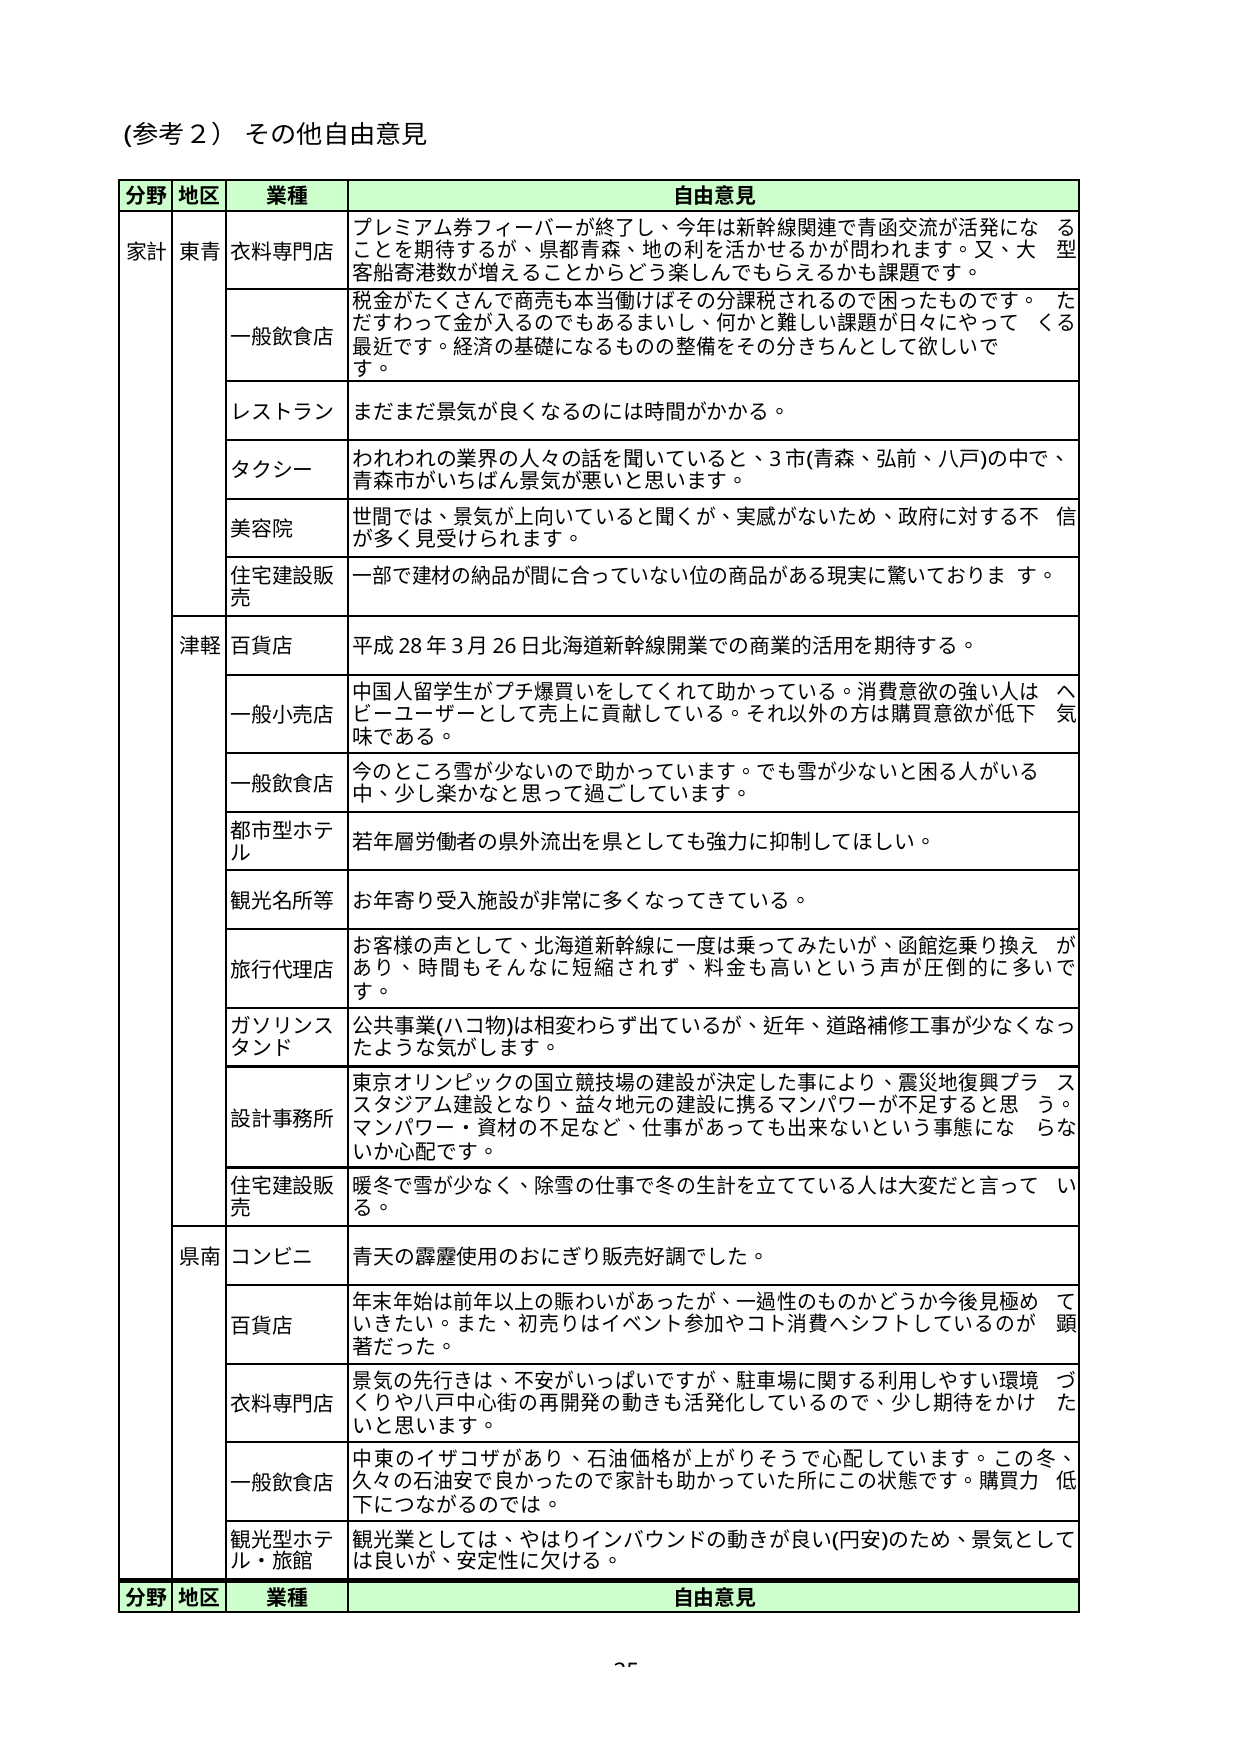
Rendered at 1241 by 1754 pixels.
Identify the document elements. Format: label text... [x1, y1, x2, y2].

table_cell 公共事業(ハコ物)は相変わらず出ているが、近年、道路補修工事が少なくなったような気がします。 [349, 1009, 1078, 1065]
table_cell コンビニ [227, 1227, 347, 1284]
table_cell タクシー [227, 441, 347, 497]
table_header 業種 [227, 1583, 347, 1611]
table_cell 設計事務所 [227, 1068, 347, 1166]
table_cell 税金がたくさんで商売も本当働けばその分課税されるので困ったものです。 ただすわって金が入るのでもあるまいし、何かと難しい課題が日々にやって くる最近です。経済の基礎になるものの整備をその分きちんとして欲しいで す。 [349, 290, 1078, 380]
table_header 分野 [120, 181, 171, 210]
table_cell 年末年始は前年以上の賑わいがあったが、一過性のものかどうか今後見極め ていきたい。また、初売りはイベント参加やコト消費へシフトしているのが 顕著だった。 [349, 1286, 1078, 1362]
table_cell ガソリンスタンド [227, 1009, 347, 1065]
table_cell 津軽 [173, 617, 225, 1225]
table_header 分野 [120, 1583, 171, 1611]
table_cell 一般飲食店 [227, 754, 347, 811]
table_cell 美容院 [227, 500, 347, 556]
table_cell 百貨店 [227, 617, 347, 673]
table_cell 景気の先行きは、不安がいっぱいですが、駐車場に関する利用しやすい環境 づくりや八戸中心街の再開発の動きも活発化しているので、少し期待をかけ たいと思います。 [349, 1365, 1078, 1441]
table_cell 今のところ雪が少ないので助かっています。でも雪が少ないと困る人がいる 中、少し楽かなと思って過ごしています。 [349, 754, 1078, 811]
table_cell 都市型ホテル [227, 813, 347, 869]
table_cell 観光名所等 [227, 871, 347, 928]
table_cell 住宅建設販売 [227, 558, 347, 615]
table_header 地区 [173, 1583, 225, 1611]
table_cell 東京オリンピックの国立競技場の建設が決定した事により、震災地復興プラ ススタジアム建設となり、益々地元の建設に携るマンパワーが不足すると思 う。マンパワー・資材の不足など、仕事があっても出来ないという事態にな らないか心配です。 [349, 1068, 1078, 1166]
table_header 業種 [227, 181, 347, 210]
table_cell 家計 [120, 212, 171, 1578]
table_cell 県南 [173, 1227, 225, 1578]
table_cell 東青 [173, 212, 225, 615]
table_cell 一般小売店 [227, 676, 347, 752]
table_cell われわれの業界の人々の話を聞いていると、3市(青森、弘前、八戸)の中で、青森市がいちばん景気が悪いと思います。 [349, 441, 1078, 497]
table_cell 旅行代理店 [227, 930, 347, 1007]
table_header 自由意見 [349, 181, 1078, 210]
table_header 地区 [173, 181, 225, 210]
table_cell 一部で建材の納品が間に合っていない位の商品がある現実に驚いておりま す。 [349, 558, 1078, 615]
table_cell 衣料専門店 [227, 212, 347, 288]
table_cell 世間では、景気が上向いていると聞くが、実感がないため、政府に対する不 信が多く見受けられます。 [349, 500, 1078, 556]
table_cell 若年層労働者の県外流出を県としても強力に抑制してほしい。 [349, 813, 1078, 869]
table_cell 住宅建設販売 [227, 1169, 347, 1225]
table_cell 暖冬で雪が少なく、除雪の仕事で冬の生計を立てている人は大変だと言って いる。 [349, 1169, 1078, 1225]
table_cell 青天の霹靂使用のおにぎり販売好調でした。 [349, 1227, 1078, 1284]
table_cell 衣料専門店 [227, 1365, 347, 1441]
table_cell 観光型ホテル・旅館 [227, 1522, 347, 1578]
table_cell 中東のイザコザがあり、石油価格が上がりそうで心配しています。この冬、 久々の石油安で良かったので家計も助かっていた所にこの状態です。購買力 低下につながるのでは。 [349, 1443, 1078, 1520]
table_cell 百貨店 [227, 1286, 347, 1362]
table_cell プレミアム券フィーバーが終了し、今年は新幹線関連で青函交流が活発にな ることを期待するが、県都青森、地の利を活かせるかが問われます。又、大 型客船寄港数が増えることからどう楽しんでもらえるかも課題です。 [349, 212, 1078, 288]
table_cell まだまだ景気が良くなるのには時間がかかる。 [349, 382, 1078, 439]
table_cell 一般飲食店 [227, 1443, 347, 1520]
subtitle (参考２） その他自由意見 [123, 116, 1157, 150]
table_cell お客様の声として、北海道新幹線に一度は乗ってみたいが、函館迄乗り換え があり、時間もそんなに短縮されず、料金も高いという声が圧倒的に多いで す。 [349, 930, 1078, 1007]
table_header 自由意見 [349, 1583, 1078, 1611]
table_cell レストラン [227, 382, 347, 439]
table_cell 観光業としては、やはりインバウンドの動きが良い(円安)のため、景気としては良いが、安定性に欠ける。 [349, 1522, 1078, 1578]
table_cell お年寄り受入施設が非常に多くなってきている。 [349, 871, 1078, 928]
table_cell 一般飲食店 [227, 290, 347, 380]
table_cell 中国人留学生がプチ爆買いをしてくれて助かっている。消費意欲の強い人は ヘビーユーザーとして売上に貢献している。それ以外の方は購買意欲が低下 気味である。 [349, 676, 1078, 752]
table_cell 平成28年3月26日北海道新幹線開業での商業的活用を期待する。 [349, 617, 1078, 673]
